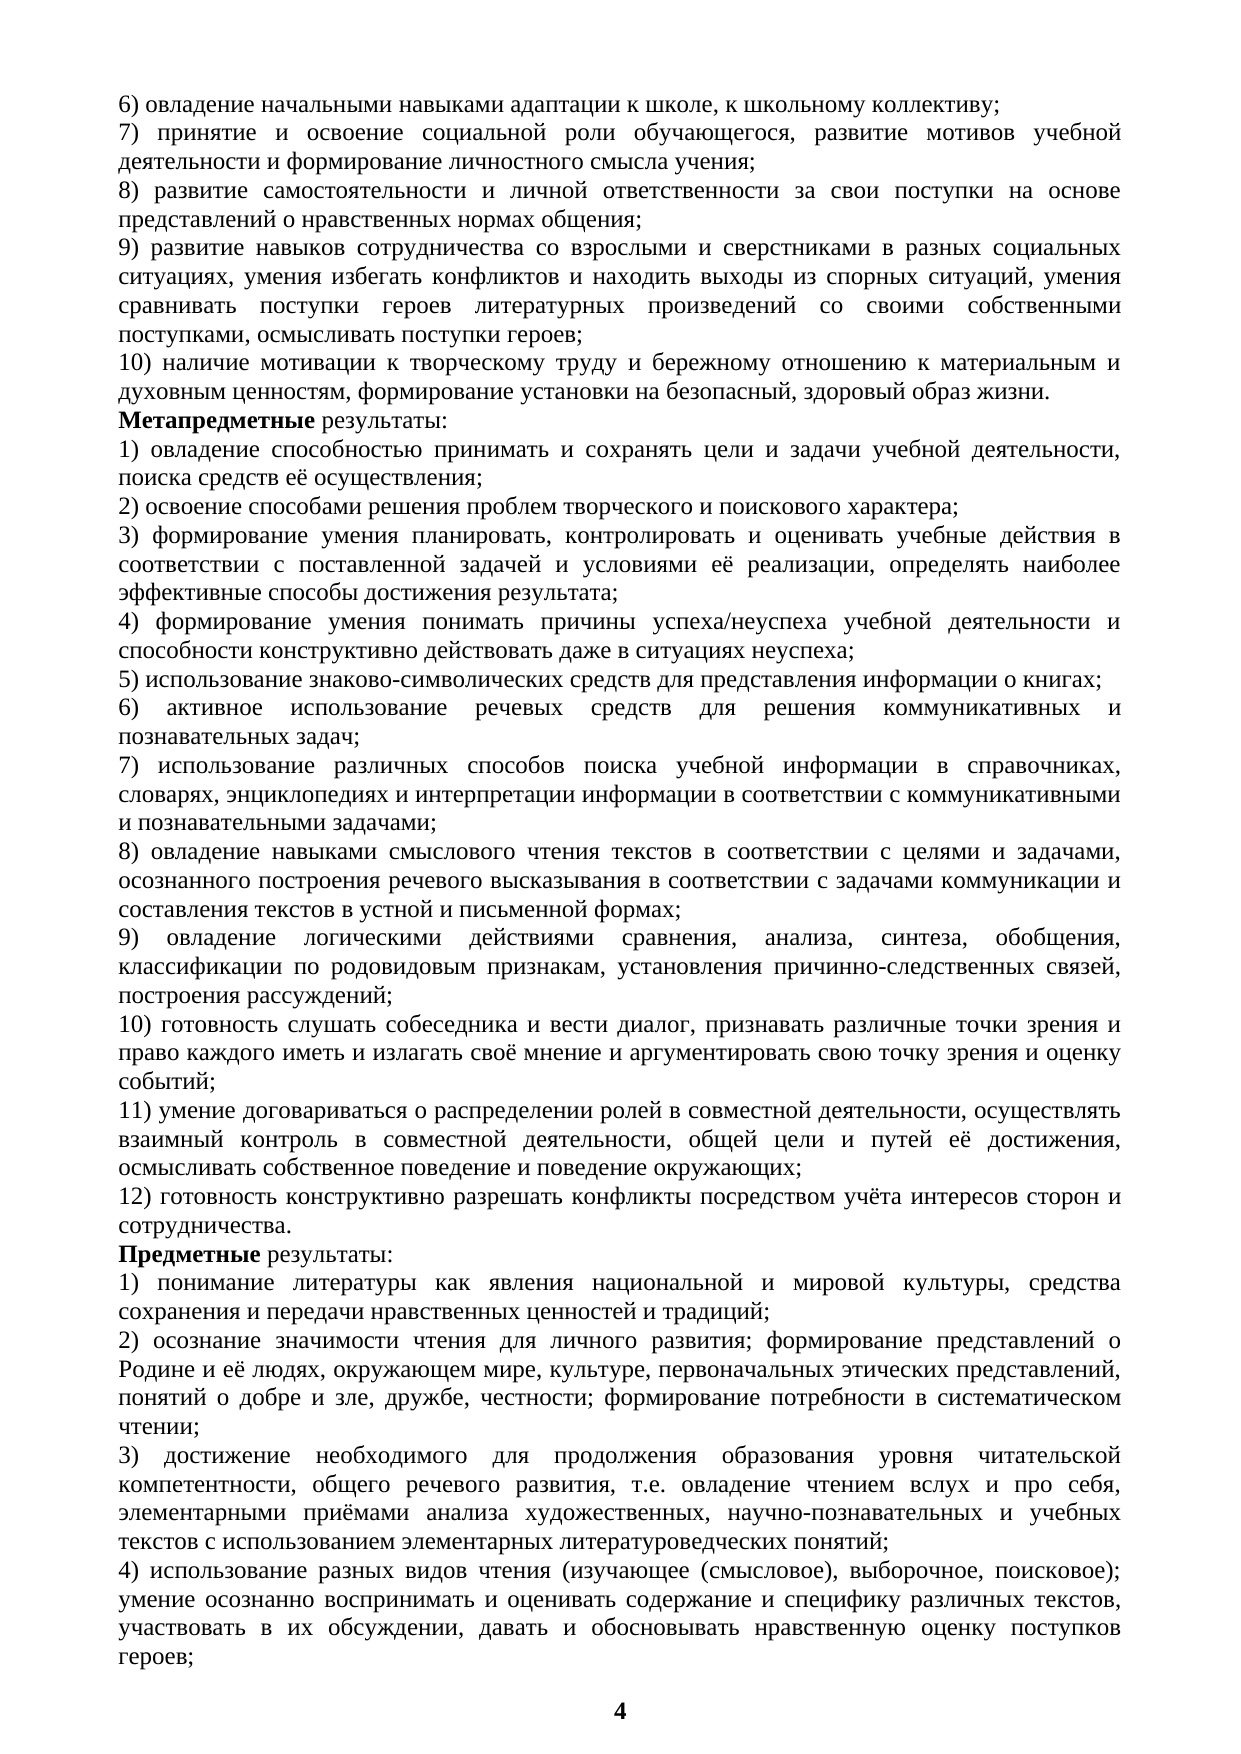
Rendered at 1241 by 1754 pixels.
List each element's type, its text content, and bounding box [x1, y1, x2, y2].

text 7) принятие и освоение социальной роли обучающегося, развитие мотивов учебной деятельности и формирование личностного смысла учения; [118, 117, 1122, 175]
text 9) развитие навыков сотрудничества со взрослыми и сверстниками в разных социальных ситуациях, умения избегать конфликтов и находить выходы из спорных ситуаций, умения сравнивать поступки героев литературных произведений со своими собственными поступками, осмысливать поступки героев; [118, 232, 1122, 347]
text 1) понимание литературы как явления национальной и мировой культуры, средства сохранения и передачи нравственных ценностей и традиций; [118, 1267, 1122, 1325]
text 2) осознание значимости чтения для личного развития; формирование представлений о Родине и её людях, окружающем мире, культуре, первоначальных этических представлений, понятий о добре и зле, дружбе, честности; формирование потребности в систематическом чтении; [118, 1325, 1122, 1440]
text 10) наличие мотивации к творческому труду и бережному отношению к материальным и духовным ценностям, формирование установки на безопасный, здоровый образ жизни. [118, 347, 1122, 405]
text 5) использование знаково-символических средств для представления информации о книгах; [118, 664, 1122, 692]
text 11) умение договариваться о распределении ролей в совместной деятельности, осуществлять взаимный контроль в совместной деятельности, общей цели и путей её достижения, осмысливать собственное поведение и поведение окружающих; [118, 1095, 1122, 1181]
text 9) овладение логическими действиями сравнения, анализа, синтеза, обобщения, классификации по родовидовым признакам, установления причинно-следственных связей, построения рассуждений; [118, 922, 1122, 1009]
text 4) использование разных видов чтения (изучающее (смысловое), выборочное, поисковое); умение осознанно воспринимать и оценивать содержание и специфику различных текстов, участвовать в их обсуждении, давать и обосновывать нравственную оценку поступков героев; [118, 1555, 1122, 1670]
text 1) овладение способностью принимать и сохранять цели и задачи учебной деятельности, поиска средств её осуществления; [118, 434, 1122, 491]
text 12) готовность конструктивно разрешать конфликты посредством учёта интересов сторон и сотрудничества. [118, 1181, 1122, 1239]
text 6) овладение начальными навыками адаптации к школе, к школьному коллективу; [118, 89, 1122, 117]
text 8) развитие самостоятельности и личной ответственности за свои поступки на основе представлений о нравственных нормах общения; [118, 175, 1122, 232]
text 3) достижение необходимого для продолжения образования уровня читательской компетентности, общего речевого развития, т.е. овладение чтением вслух и про себя, элементарными приёмами анализа художественных, научно-познавательных и учебных текстов с использованием элементарных литературоведческих понятий; [118, 1440, 1122, 1555]
text 6) активное использование речевых средств для решения коммуникативных и познавательных задач; [118, 692, 1122, 750]
text Предметные результаты: [118, 1239, 1122, 1267]
text 3) формирование умения планировать, контролировать и оценивать учебные действия в соответствии с поставленной задачей и условиями её реализации, определять наиболее эффективные способы достижения результата; [118, 520, 1122, 606]
text 8) овладение навыками смыслового чтения текстов в соответствии с целями и задачами, осознанного построения речевого высказывания в соответствии с задачами коммуникации и составления текстов в устной и письменной формах; [118, 836, 1122, 922]
text Метапредметные результаты: [118, 405, 1122, 434]
text 7) использование различных способов поиска учебной информации в справочниках, словарях, энциклопедиях и интерпретации информации в соответствии с коммуникативными и познавательными задачами; [118, 750, 1122, 836]
text 2) освоение способами решения проблем творческого и поискового характера; [118, 491, 1122, 520]
text 10) готовность слушать собеседника и вести диалог, признавать различные точки зрения и право каждого иметь и излагать своё мнение и аргументировать свою точку зрения и оценку событий; [118, 1009, 1122, 1095]
text 4) формирование умения понимать причины успеха/неуспеха учебной деятельности и способности конструктивно действовать даже в ситуациях неуспеха; [118, 606, 1122, 664]
